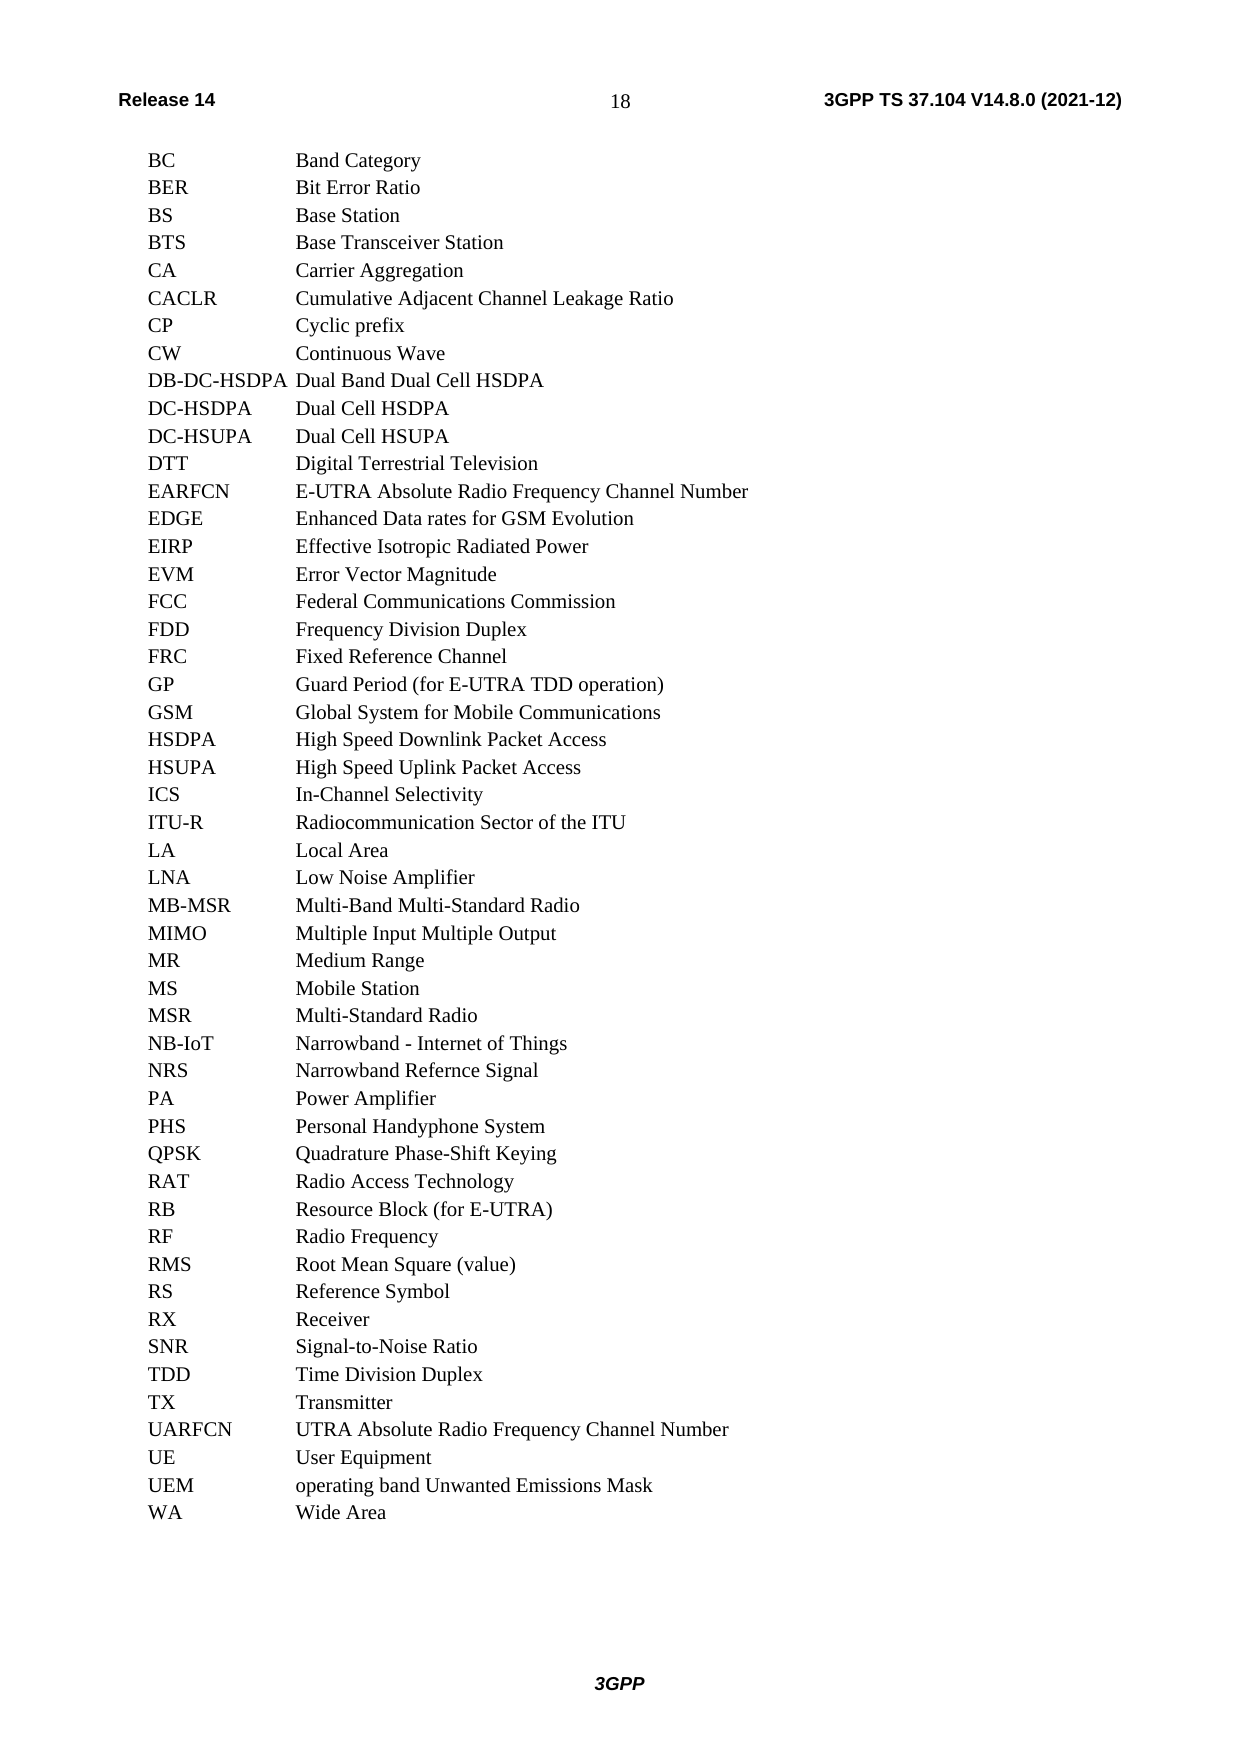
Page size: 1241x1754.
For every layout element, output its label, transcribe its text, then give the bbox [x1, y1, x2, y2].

text PA Power Amplifier [148, 1086, 1122, 1110]
text EVM Error Vector Magnitude [148, 562, 1122, 586]
text MIMO Multiple Input Multiple Output [148, 920, 1122, 944]
text SNR Signal-to-Noise Ratio [148, 1334, 1122, 1358]
text LA Local Area [148, 838, 1122, 862]
text CACLR Cumulative Adjacent Channel Leakage Ratio [148, 286, 1122, 309]
text CA Carrier Aggregation [148, 258, 1122, 282]
text BTS Base Transceiver Station [148, 230, 1122, 254]
text EARFCN E-UTRA Absolute Radio Frequency Channel Number [148, 479, 1122, 503]
text DB-DC-HSDPA Dual Band Dual Cell HSDPA [148, 368, 1122, 392]
text RF Radio Frequency [148, 1224, 1122, 1248]
text TDD Time Division Duplex [148, 1362, 1122, 1386]
text DC-HSUPA Dual Cell HSUPA [148, 423, 1122, 448]
text FDD Frequency Division Duplex [148, 617, 1122, 641]
text RS Reference Symbol [148, 1279, 1122, 1303]
text UE User Equipment [148, 1445, 1122, 1469]
text UARFCN UTRA Absolute Radio Frequency Channel Number [148, 1417, 1122, 1441]
text BER Bit Error Ratio [148, 175, 1122, 199]
text BS Base Station [148, 203, 1122, 227]
text WA Wide Area [148, 1500, 1122, 1524]
text EIRP Effective Isotropic Radiated Power [148, 534, 1122, 558]
text HSUPA High Speed Uplink Packet Access [148, 755, 1122, 779]
text DTT Digital Terrestrial Television [148, 451, 1122, 475]
text NRS Narrowband Refernce Signal [148, 1058, 1122, 1082]
text HSDPA High Speed Downlink Packet Access [148, 727, 1122, 751]
text BC Band Category [148, 147, 1122, 172]
text GP Guard Period (for E-UTRA TDD operation) [148, 672, 1122, 696]
text DC-HSDPA Dual Cell HSDPA [148, 396, 1122, 420]
text EDGE Enhanced Data rates for GSM Evolution [148, 506, 1122, 530]
text TX Transmitter [148, 1390, 1122, 1414]
text ITU-R Radiocommunication Sector of the ITU [148, 810, 1122, 834]
text FRC Fixed Reference Channel [148, 644, 1122, 668]
text RAT Radio Access Technology [148, 1169, 1122, 1193]
text UEM operating band Unwanted Emissions Mask [148, 1472, 1122, 1497]
text CW Continuous Wave [148, 341, 1122, 365]
text QPSK Quadrature Phase-Shift Keying [148, 1141, 1122, 1165]
text PHS Personal Handyphone System [148, 1114, 1122, 1138]
text RX Receiver [148, 1307, 1122, 1331]
text MB-MSR Multi-Band Multi-Standard Radio [148, 893, 1122, 917]
text MSR Multi-Standard Radio [148, 1003, 1122, 1027]
text FCC Federal Communications Commission [148, 589, 1122, 613]
text CP Cyclic prefix [148, 313, 1122, 337]
text RB Resource Block (for E-UTRA) [148, 1196, 1122, 1221]
text GSM Global System for Mobile Communications [148, 699, 1122, 724]
text NB-IoT Narrowband - Internet of Things [148, 1031, 1122, 1055]
text MR Medium Range [148, 948, 1122, 972]
text ICS In-Channel Selectivity [148, 782, 1122, 806]
text MS Mobile Station [148, 976, 1122, 1000]
text LNA Low Noise Amplifier [148, 865, 1122, 889]
text RMS Root Mean Square (value) [148, 1252, 1122, 1276]
